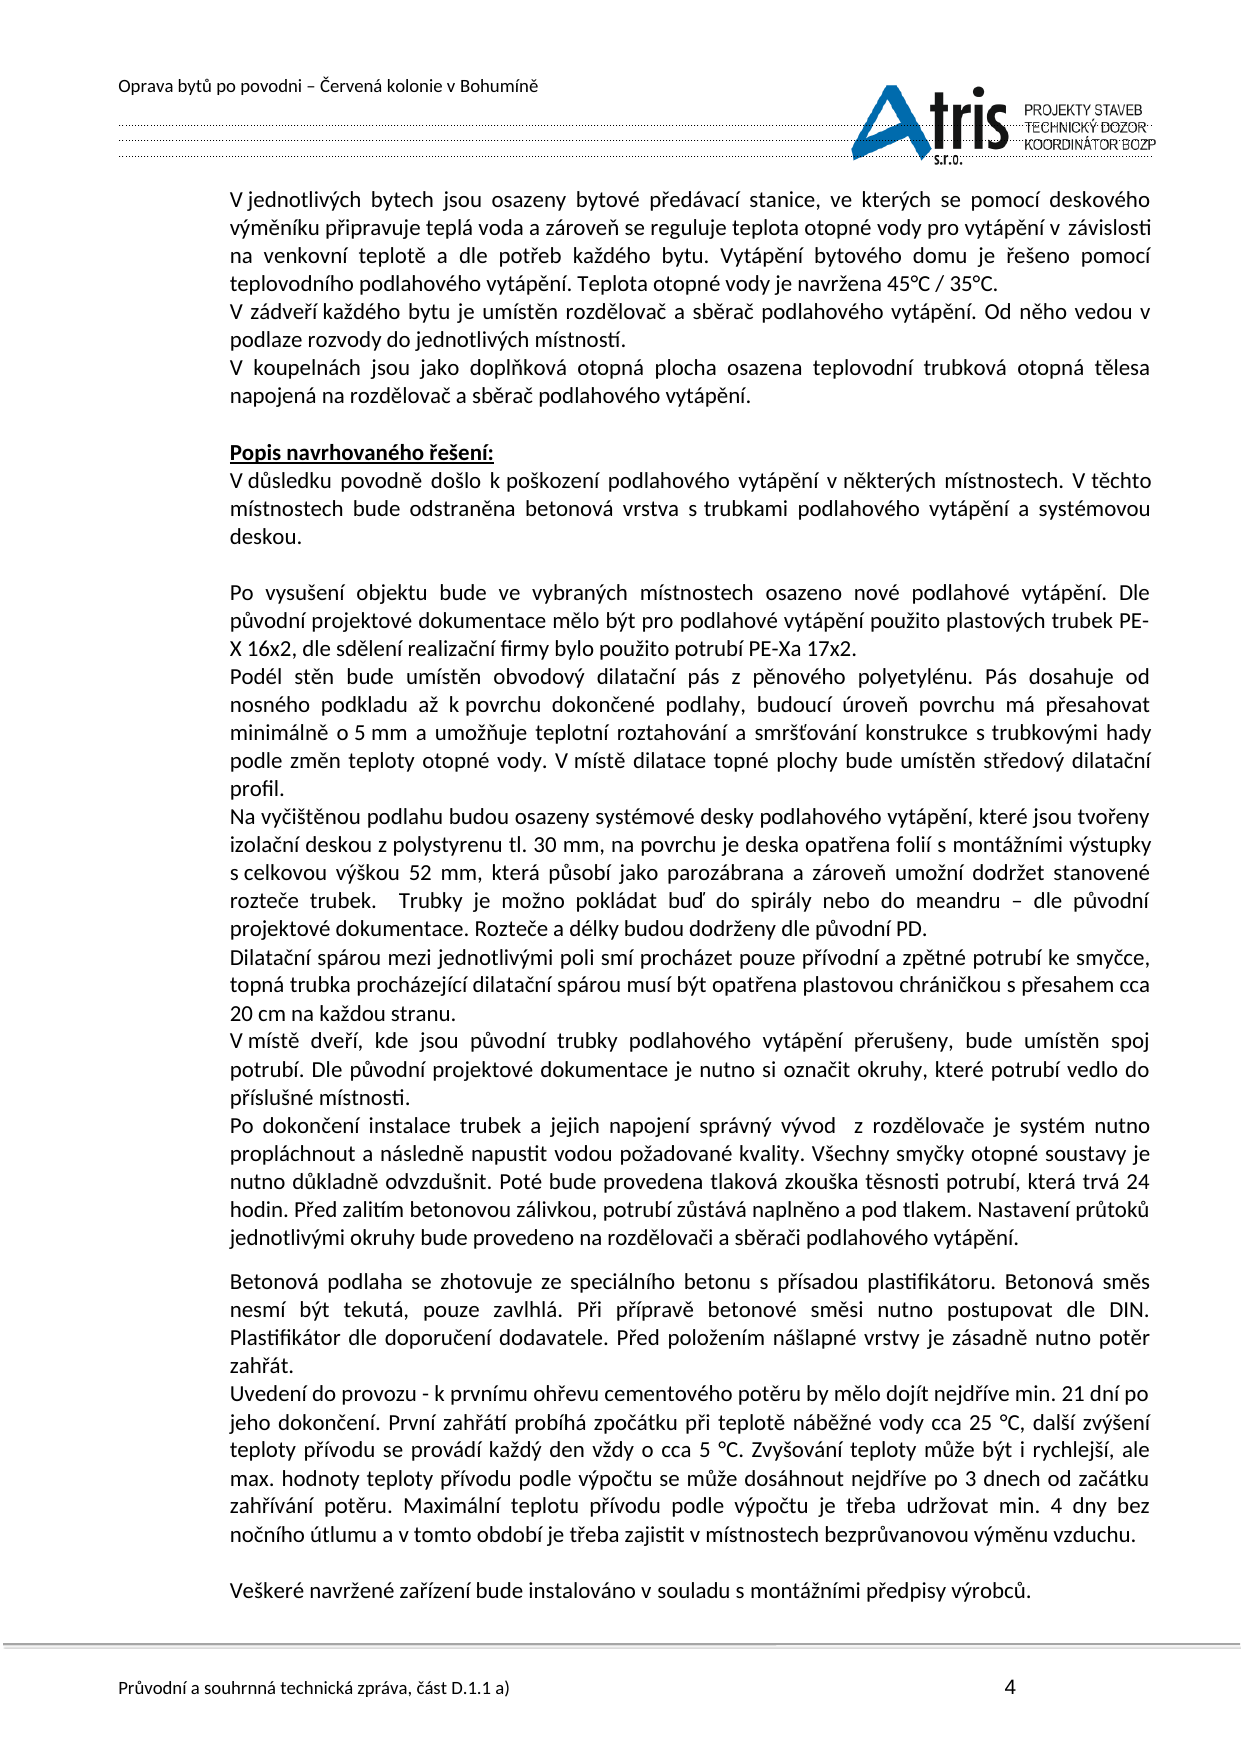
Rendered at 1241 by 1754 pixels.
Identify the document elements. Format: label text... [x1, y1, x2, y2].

list Betonová podlaha se zhotovuje ze speciálního betonu s přísadou plastifikátoru. Betonová směs nesmí být tekutá, pouze zavlhlá. Při přípravě betonové směsi nutno postupovat dle DIN. Plastifikátor dle doporučení dodavatele. Před položením nášlapné vrstvy je zásadně nutno potěr zahřát. [229, 1267, 1152, 1379]
list Po vysušení objektu bude ve vybraných místnostech osazeno nové podlahové vytápění. Dle původní projektové dokumentace mělo být pro podlahové vytápění použito plastových trubek PE-X 16x2, dle sdělení realizační firmy bylo použito potrubí PE-Xa 17x2. [229, 578, 1152, 662]
list Popis navrhovaného řešení: [229, 438, 1152, 466]
picture [849, 83, 1157, 166]
list V jednotlivých bytech jsou osazeny bytové předávací stanice, ve kterých se pomocí deskového výměníku připravuje teplá voda a zároveň se reguluje teplota otopné vody pro vytápění v závislosti na venkovní teplotě a dle potřeb každého bytu. Vytápění bytového domu je řešeno pomocí teplovodního podlahového vytápění. Teplota otopné vody je navržena 45°C / 35°C. [229, 185, 1152, 297]
text Po dokončení instalace trubek a jejich napojení správný vývod z rozdělovače je systém nutno propláchnout a následně napustit vodou požadované kvality. Všechny smyčky otopné soustavy je nutno důkladně odvzdušnit. Poté bude provedena tlaková zkouška těsnosti potrubí, která trvá 24 hodin. Před zalitím betonovou zálivkou, potrubí zůstává naplněno a pod tlakem. Nastavení průtoků jednotlivými okruhy bude provedeno na rozdělovači a sběrači podlahového vytápění. [229, 1111, 1152, 1251]
list Na vyčištěnou podlahu budou osazeny systémové desky podlahového vytápění, které jsou tvořeny izolační deskou z polystyrenu tl. 30 mm, na povrchu je deska opatřena folií s montážními výstupky s celkovou výškou 52 mm, která působí jako parozábrana a zároveň umožní dodržet stanovené rozteče trubek. Trubky je možno pokládat buď do spirály nebo do meandru – dle původní projektové dokumentace. Rozteče a délky budou dodrženy dle původní PD. [229, 802, 1152, 943]
list Podél stěn bude umístěn obvodový dilatační pás z pěnového polyetylénu. Pás dosahuje od nosného podkladu až k povrchu dokončené podlahy, budoucí úroveň povrchu má přesahovat minimálně o 5 mm a umožňuje teplotní roztahování a smršťování konstrukce s trubkovými hady podle změn teploty otopné vody. V místě dilatace topné plochy bude umístěn středový dilatační profil. [229, 662, 1152, 802]
list Uvedení do provozu - k prvnímu ohřevu cementového potěru by mělo dojít nejdříve min. 21 dní po jeho dokončení. První zahřátí probíhá zpočátku při teplotě náběžné vody cca 25 °C, další zvýšení teploty přívodu se provádí každý den vždy o cca 5 °C. Zvyšování teploty může být i rychlejší, ale max. hodnoty teploty přívodu podle výpočtu se může dosáhnout nejdříve po 3 dnech od začátku zahřívání potěru. Maximální teplotu přívodu podle výpočtu je třeba udržovat min. 4 dny bez nočního útlumu a v tomto období je třeba zajistit v místnostech bezprůvanovou výměnu vzduchu. [229, 1379, 1152, 1548]
list V zádveří každého bytu je umístěn rozdělovač a sběrač podlahového vytápění. Od něho vedou v podlaze rozvody do jednotlivých místností. [229, 297, 1152, 353]
list V důsledku povodně došlo k poškození podlahového vytápění v některých místnostech. V těchto místnostech bude odstraněna betonová vrstva s trubkami podlahového vytápění a systémovou deskou. [229, 466, 1152, 550]
list Dilatační spárou mezi jednotlivými poli smí procházet pouze přívodní a zpětné potrubí ke smyčce, topná trubka procházející dilatační spárou musí být opatřena plastovou chráničkou s přesahem cca 20 cm na každou stranu. [229, 943, 1152, 1027]
list Veškeré navržené zařízení bude instalováno v souladu s montážními předpisy výrobců. [229, 1576, 1152, 1604]
list V koupelnách jsou jako doplňková otopná plocha osazena teplovodní trubková otopná tělesa napojená na rozdělovač a sběrač podlahového vytápění. [229, 353, 1152, 409]
list V místě dveří, kde jsou původní trubky podlahového vytápění přerušeny, bude umístěn spoj potrubí. Dle původní projektové dokumentace je nutno si označit okruhy, které potrubí vedlo do příslušné místnosti. [229, 1027, 1152, 1111]
